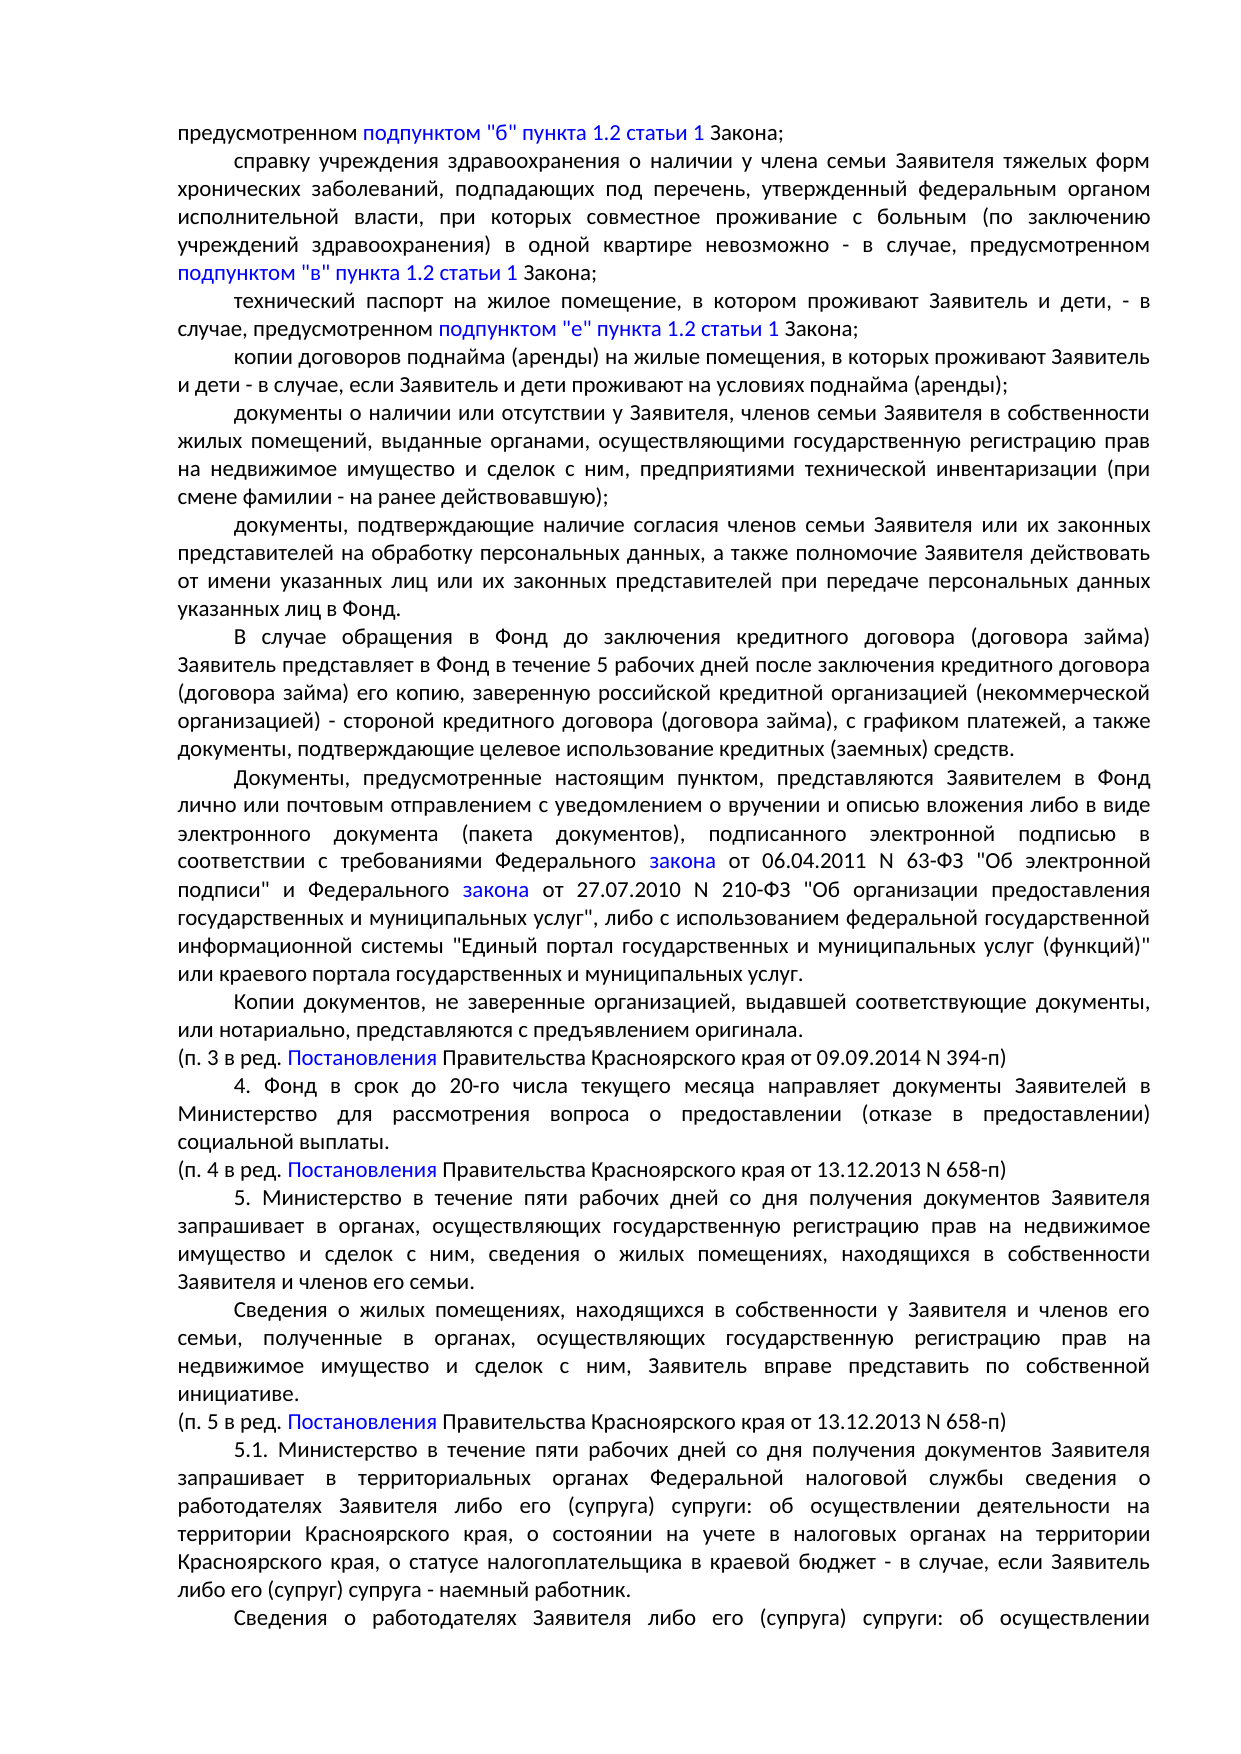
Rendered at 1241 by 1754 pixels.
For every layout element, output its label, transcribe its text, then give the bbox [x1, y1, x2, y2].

text 4. Фонд в срок до 20-го числа текущего месяца направляет документы Заявителей в Министерство для рассмотрения вопроса о предоставлении (отказе в предоставлении) социальной выплаты. [177, 1071, 1152, 1155]
text документы о наличии или отсутствии у Заявителя, членов семьи Заявителя в собственности жилых помещений, выданные органами, осуществляющими государственную регистрацию прав на недвижимое имущество и сделок с ним, предприятиями технической инвентаризации (при смене фамилии - на ранее действовавшую); [177, 398, 1152, 510]
text В случае обращения в Фонд до заключения кредитного договора (договора займа) Заявитель представляет в Фонд в течение 5 рабочих дней после заключения кредитного договора (договора займа) его копию, заверенную российской кредитной организацией (некоммерческой организацией) - стороной кредитного договора (договора займа), с графиком платежей, а также документы, подтверждающие целевое использование кредитных (заемных) средств. [177, 622, 1152, 763]
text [177, 118, 1152, 146]
text (п. 5 в ред. Постановления Правительства Красноярского края от 13.12.2013 N 658-п) [177, 1407, 1152, 1435]
text справку учреждения здравоохранения о наличии у члена семьи Заявителя тяжелых форм хронических заболеваний, подпадающих под перечень, утвержденный федеральным органом исполнительной власти, при которых совместное проживание с больным (по заключению учреждений здравоохранения) в одной квартире невозможно - в случае, предусмотренном подпунктом "в" пункта 1.2 статьи 1 Закона; [177, 146, 1152, 286]
text 5. Министерство в течение пяти рабочих дней со дня получения документов Заявителя запрашивает в органах, осуществляющих государственную регистрацию прав на недвижимое имущество и сделок с ним, сведения о жилых помещениях, находящихся в собственности Заявителя и членов его семьи. [177, 1183, 1152, 1295]
text документы, подтверждающие наличие согласия членов семьи Заявителя или их законных представителей на обработку персональных данных, а также полномочие Заявителя действовать от имени указанных лиц или их законных представителей при передаче персональных данных указанных лиц в Фонд. [177, 510, 1152, 622]
text Документы, предусмотренные настоящим пунктом, представляются Заявителем в Фонд лично или почтовым отправлением с уведомлением о вручении и описью вложения либо в виде электронного документа (пакета документов), подписанного электронной подписью в соответствии с требованиями Федерального закона от 06.04.2011 N 63-ФЗ "Об электронной подписи" и Федерального закона от 27.07.2010 N 210-ФЗ "Об организации предоставления государственных и муниципальных услуг", либо с использованием федеральной государственной информационной системы "Единый портал государственных и муниципальных услуг (функций)" или краевого портала государственных и муниципальных услуг. [177, 763, 1152, 987]
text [177, 1603, 1152, 1631]
text (п. 4 в ред. Постановления Правительства Красноярского края от 13.12.2013 N 658-п) [177, 1155, 1152, 1183]
text Копии документов, не заверенные организацией, выдавшей соответствующие документы, или нотариально, представляются с предъявлением оригинала. [177, 987, 1152, 1043]
text Сведения о жилых помещениях, находящихся в собственности у Заявителя и членов его семьи, полученные в органах, осуществляющих государственную регистрацию прав на недвижимое имущество и сделок с ним, Заявитель вправе представить по собственной инициативе. [177, 1295, 1152, 1407]
text копии договоров поднайма (аренды) на жилые помещения, в которых проживают Заявитель и дети - в случае, если Заявитель и дети проживают на условиях поднайма (аренды); [177, 342, 1152, 398]
text 5.1. Министерство в течение пяти рабочих дней со дня получения документов Заявителя запрашивает в территориальных органах Федеральной налоговой службы сведения о работодателях Заявителя либо его (супруга) супруги: об осуществлении деятельности на территории Красноярского края, о состоянии на учете в налоговых органах на территории Красноярского края, о статусе налогоплательщика в краевой бюджет - в случае, если Заявитель либо его (супруг) супруга - наемный работник. [177, 1435, 1152, 1603]
text (п. 3 в ред. Постановления Правительства Красноярского края от 09.09.2014 N 394-п) [177, 1043, 1152, 1071]
text технический паспорт на жилое помещение, в котором проживают Заявитель и дети, - в случае, предусмотренном подпунктом "е" пункта 1.2 статьи 1 Закона; [177, 286, 1152, 342]
